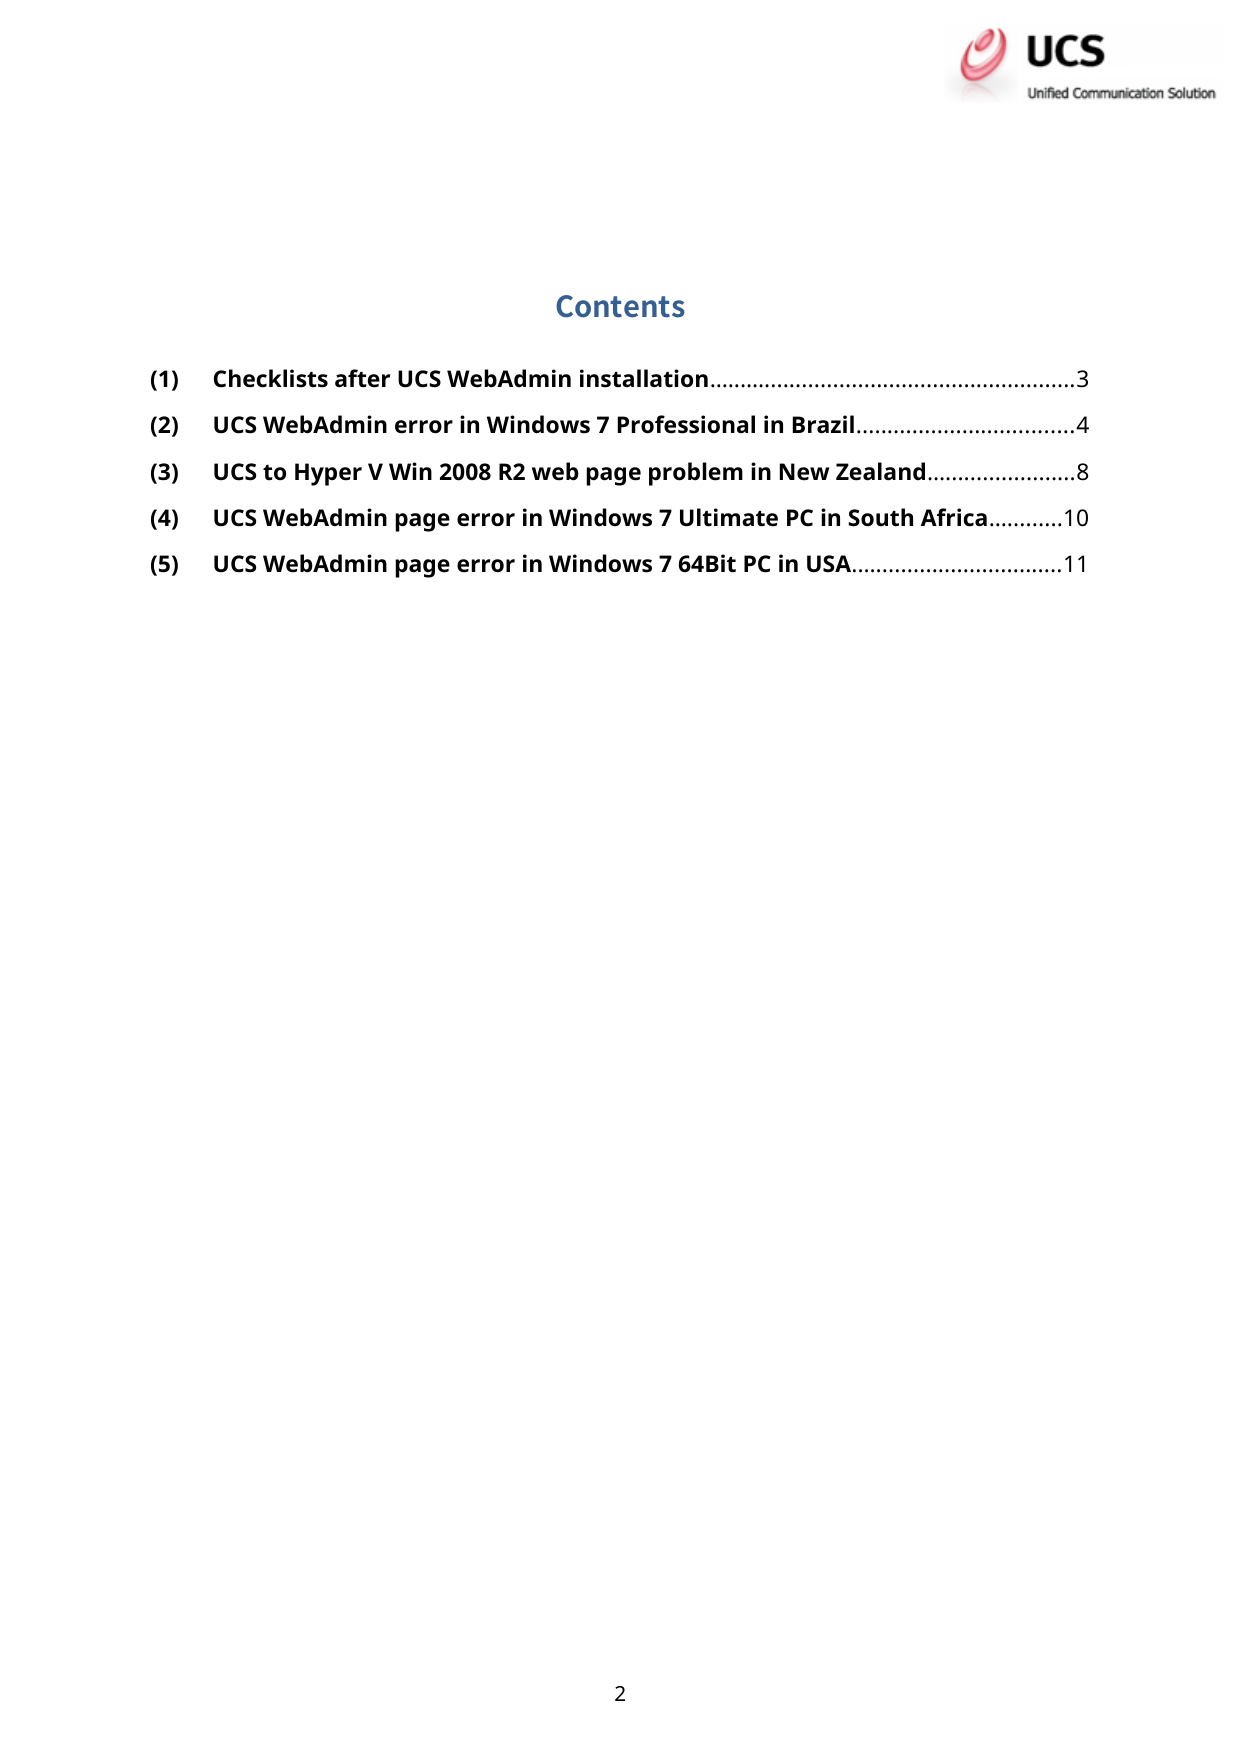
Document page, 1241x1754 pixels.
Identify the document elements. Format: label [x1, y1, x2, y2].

picture [941, 23, 1235, 104]
